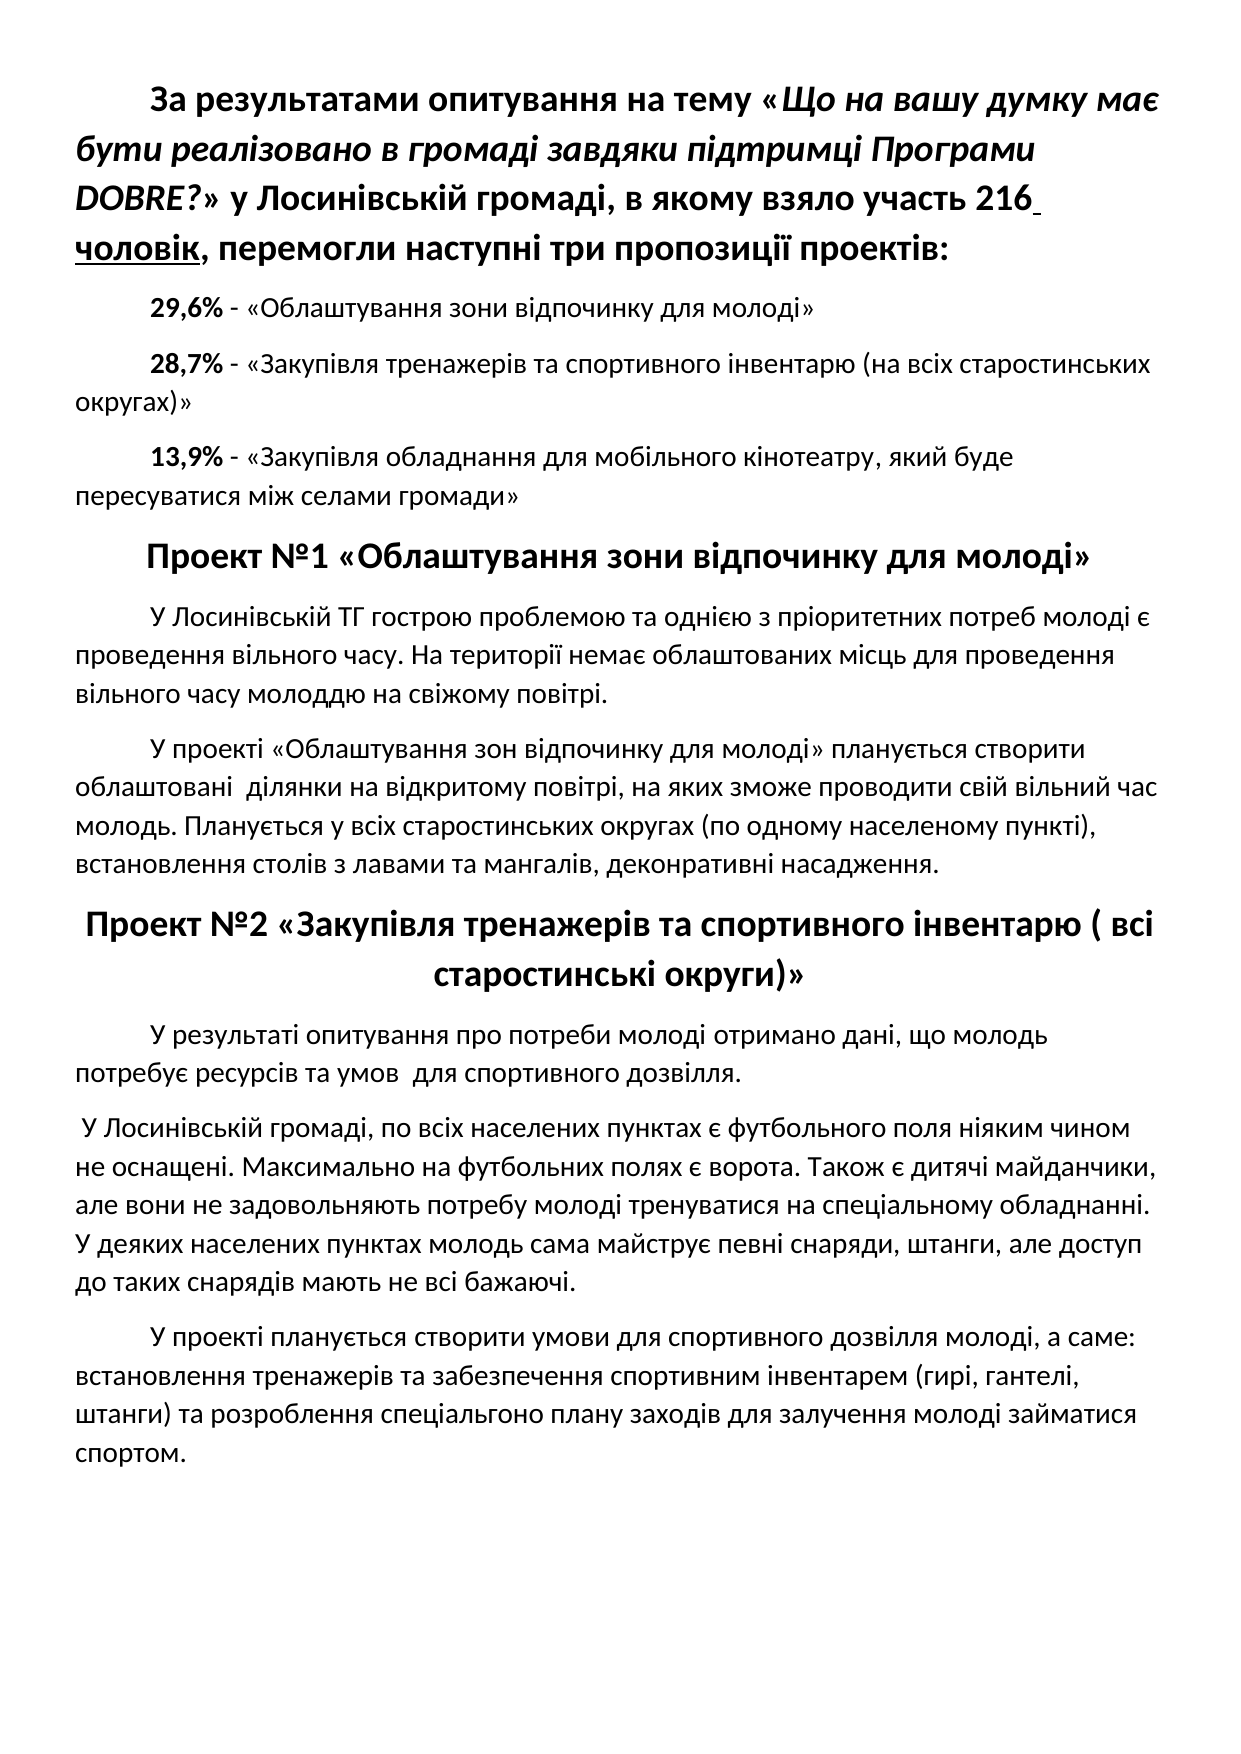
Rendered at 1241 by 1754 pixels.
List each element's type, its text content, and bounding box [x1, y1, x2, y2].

text Проект №1 «Облаштування зони відпочинку для молоді» [75, 532, 1165, 578]
text У результаті опитування про потреби молоді отримано дані, що молодь потребує ресурсів та умов для спортивного дозвілля. [75, 1016, 1165, 1090]
text У проекті планується створити умови для спортивного дозвілля молоді, а саме: встановлення тренажерів та забезпечення спортивним інвентарем (гирі, гантелі, штанги) та розроблення спеціальгоно плану заходів для залучення молоді займатися спортом. [75, 1318, 1165, 1469]
text У Лосинівській ТГ гострою проблемою та однією з пріоритетних потреб молоді є проведення вільного часу. На території немає облаштованих місць для проведення вільного часу молоддю на свіжому повітрі. [75, 598, 1165, 710]
text 29,6% - «Облаштування зони відпочинку для молоді» [75, 289, 1165, 325]
text За результатами опитування на тему «Що на вашу думку має бути реалізовано в громаді завдяки підтримці Програми DOBRE?» у Лосинівській громаді, в якому взяло участь 216 чоловік, перемогли наступні три пропозиції проектів: [75, 75, 1165, 269]
text У проекті «Облаштування зон відпочинку для молоді» планується створити облаштовані ділянки на відкритому повітрі, на яких зможе проводити свій вільний час молодь. Планується у всіх старостинських округах (по одному населеному пункті), встановлення столів з лавами та мангалів, деконративні насадження. [75, 730, 1165, 881]
text Проект №2 «Закупівля тренажерів та спортивного інвентарю ( всі старостинські округи)» [75, 900, 1165, 996]
text 28,7% - «Закупівля тренажерів та спортивного інвентарю (на всіх старостинських округах)» [75, 345, 1165, 419]
text У Лосинівській громаді, по всіх населених пунктах є футбольного поля ніяким чином не оснащені. Максимально на футбольних полях є ворота. Також є дитячі майданчики, але вони не задовольняють потребу молоді тренуватися на спеціальному обладнанні. У деяких населених пунктах молодь сама майструє певні снаряди, штанги, але доступ до таких снарядів мають не всі бажаючі. [75, 1109, 1165, 1299]
text 13,9% - «Закупівля обладнання для мобільного кінотеатру, який буде пересуватися між селами громади» [75, 438, 1165, 512]
